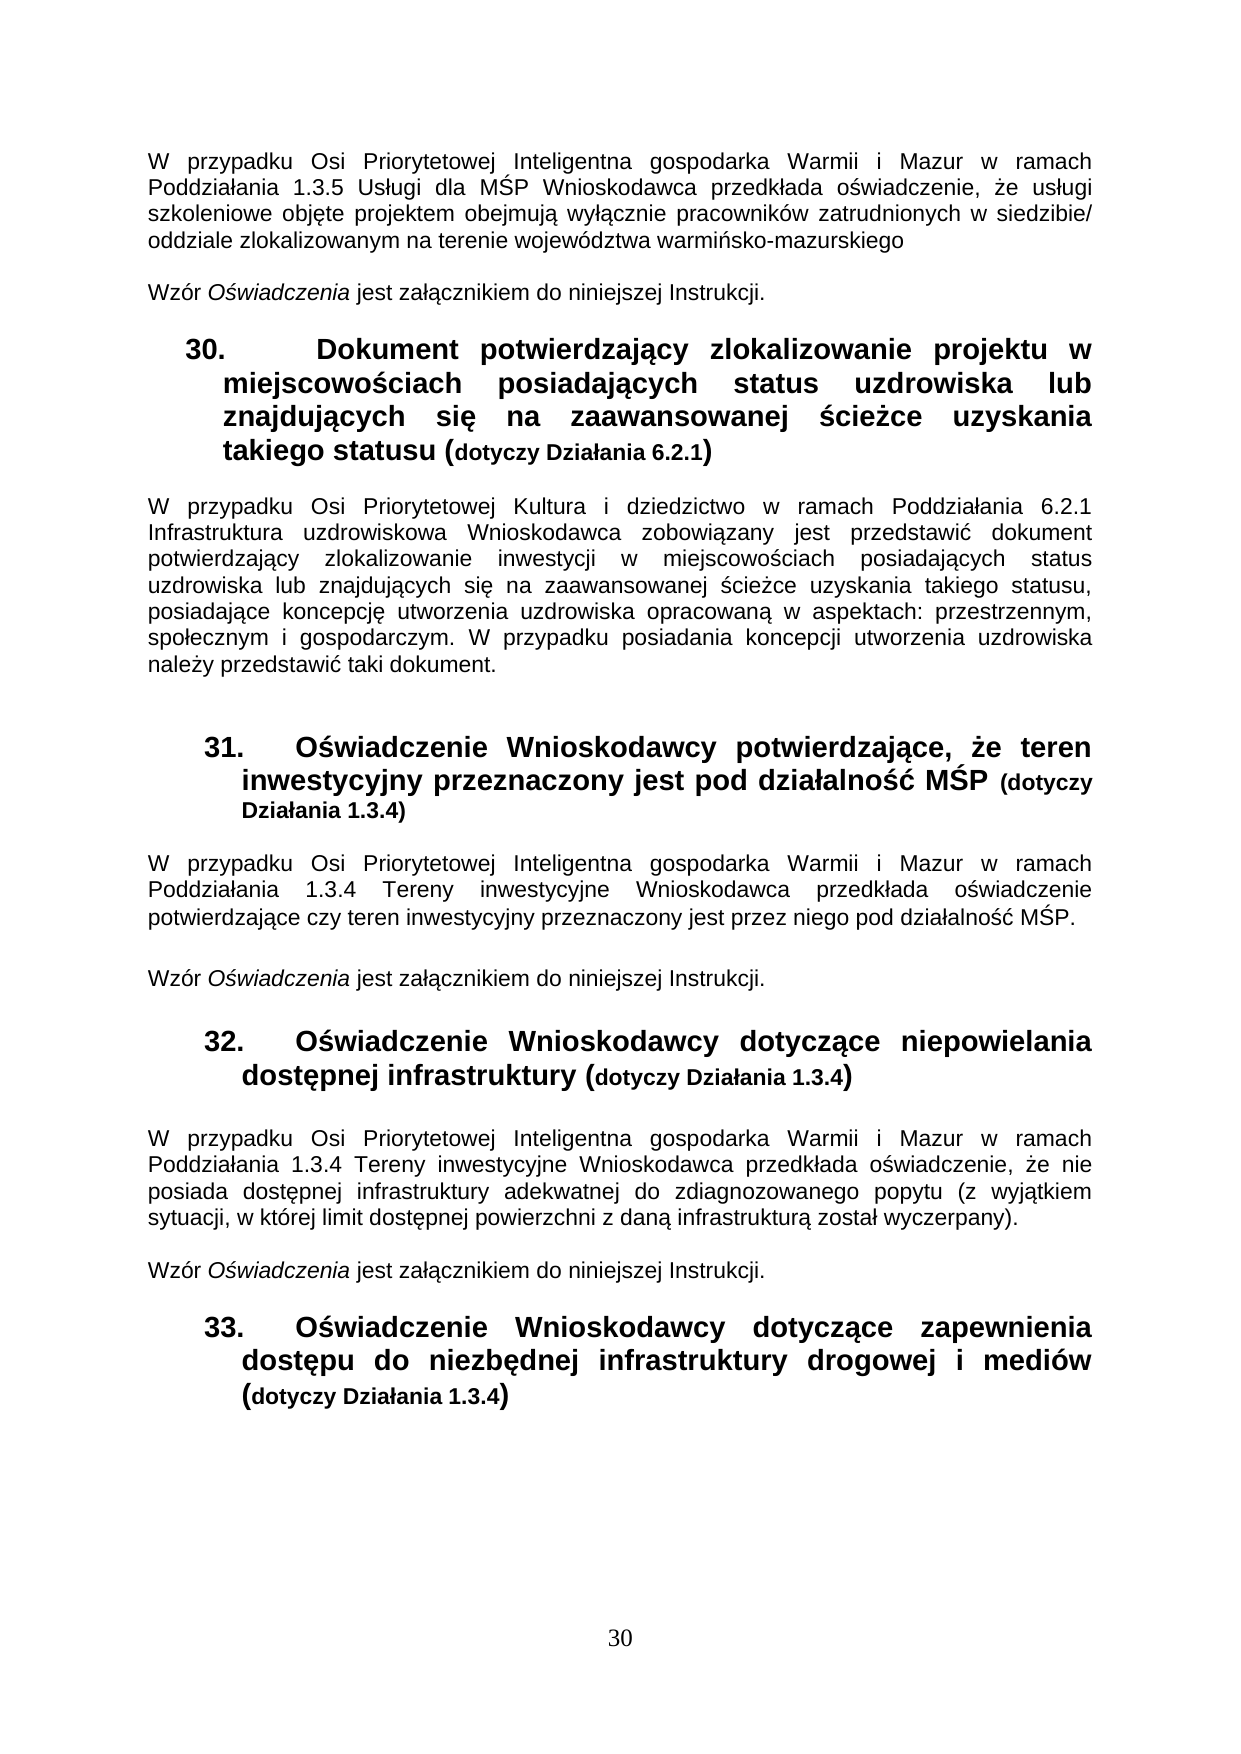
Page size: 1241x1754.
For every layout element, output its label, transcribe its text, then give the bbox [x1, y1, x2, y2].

text Wzór Oświadczenia jest załącznikiem do niniejszej Instrukcji. [148, 253, 1093, 306]
list W przypadku Osi Priorytetowej Inteligentna gospodarka Warmii i Mazur w ramach Poddziałania 1.3.4 Tereny inwestycyjne Wnioskodawca przedkłada oświadczenie potwierdzające czy teren inwestycyjny przeznaczony jest przez niego pod działalność MŚP. [148, 849, 1093, 931]
text W przypadku Osi Priorytetowej Inteligentna gospodarka Warmii i Mazur w ramach Poddziałania 1.3.4 Tereny inwestycyjne Wnioskodawca przedkłada oświadczenie, że nie posiada dostępnej infrastruktury adekwatnej do zdiagnozowanego popytu (z wyjątkiem sytuacji, w której limit dostępnej powierzchni z daną infrastrukturą został wyczerpany). [148, 1125, 1093, 1231]
list Oświadczenie Wnioskodawcy potwierdzające, że teren inwestycyjny przeznaczony jest pod działalność MŚP (dotyczy Działania 1.3.4) [204, 730, 1093, 823]
text Wzór Oświadczenia jest załącznikiem do niniejszej Instrukcji. [148, 964, 1093, 991]
list Oświadczenie Wnioskodawcy dotyczące zapewnienia dostępu do niezbędnej infrastruktury drogowej i mediów (dotyczy Działania 1.3.4) [204, 1309, 1093, 1410]
text W przypadku Osi Priorytetowej Inteligentna gospodarka Warmii i Mazur w ramach Poddziałania 1.3.5 Usługi dla MŚP Wnioskodawca przedkłada oświadczenie, że usługi szkoleniowe objęte projektem obejmują wyłącznie pracowników zatrudnionych w siedzibie/ oddziale zlokalizowanym na terenie województwa warmińsko-mazurskiego [148, 148, 1093, 253]
text Wzór Oświadczenia jest załącznikiem do niniejszej Instrukcji. [148, 1257, 1093, 1283]
text W przypadku Osi Priorytetowej Kultura i dziedzictwo w ramach Poddziałania 6.2.1 Infrastruktura uzdrowiskowa Wnioskodawca zobowiązany jest przedstawić dokument potwierdzający zlokalizowanie inwestycji w miejscowościach posiadających status uzdrowiska lub znajdujących się na zaawansowanej ścieżce uzyskania takiego statusu, posiadające koncepcję utworzenia uzdrowiska opracowaną w aspektach: przestrzennym, społecznym i gospodarczym. W przypadku posiadania koncepcji utworzenia uzdrowiska należy przedstawić taki dokument. [148, 493, 1093, 677]
list Oświadczenie Wnioskodawcy dotyczące niepowielania dostępnej infrastruktury (dotyczy Działania 1.3.4) [204, 1024, 1093, 1092]
list Dokument potwierdzający zlokalizowanie projektu w miejscowościach posiadających status uzdrowiska lub znajdujących się na zaawansowanej ścieżce uzyskania takiego statusu (dotyczy Działania 6.2.1) [185, 332, 1093, 466]
